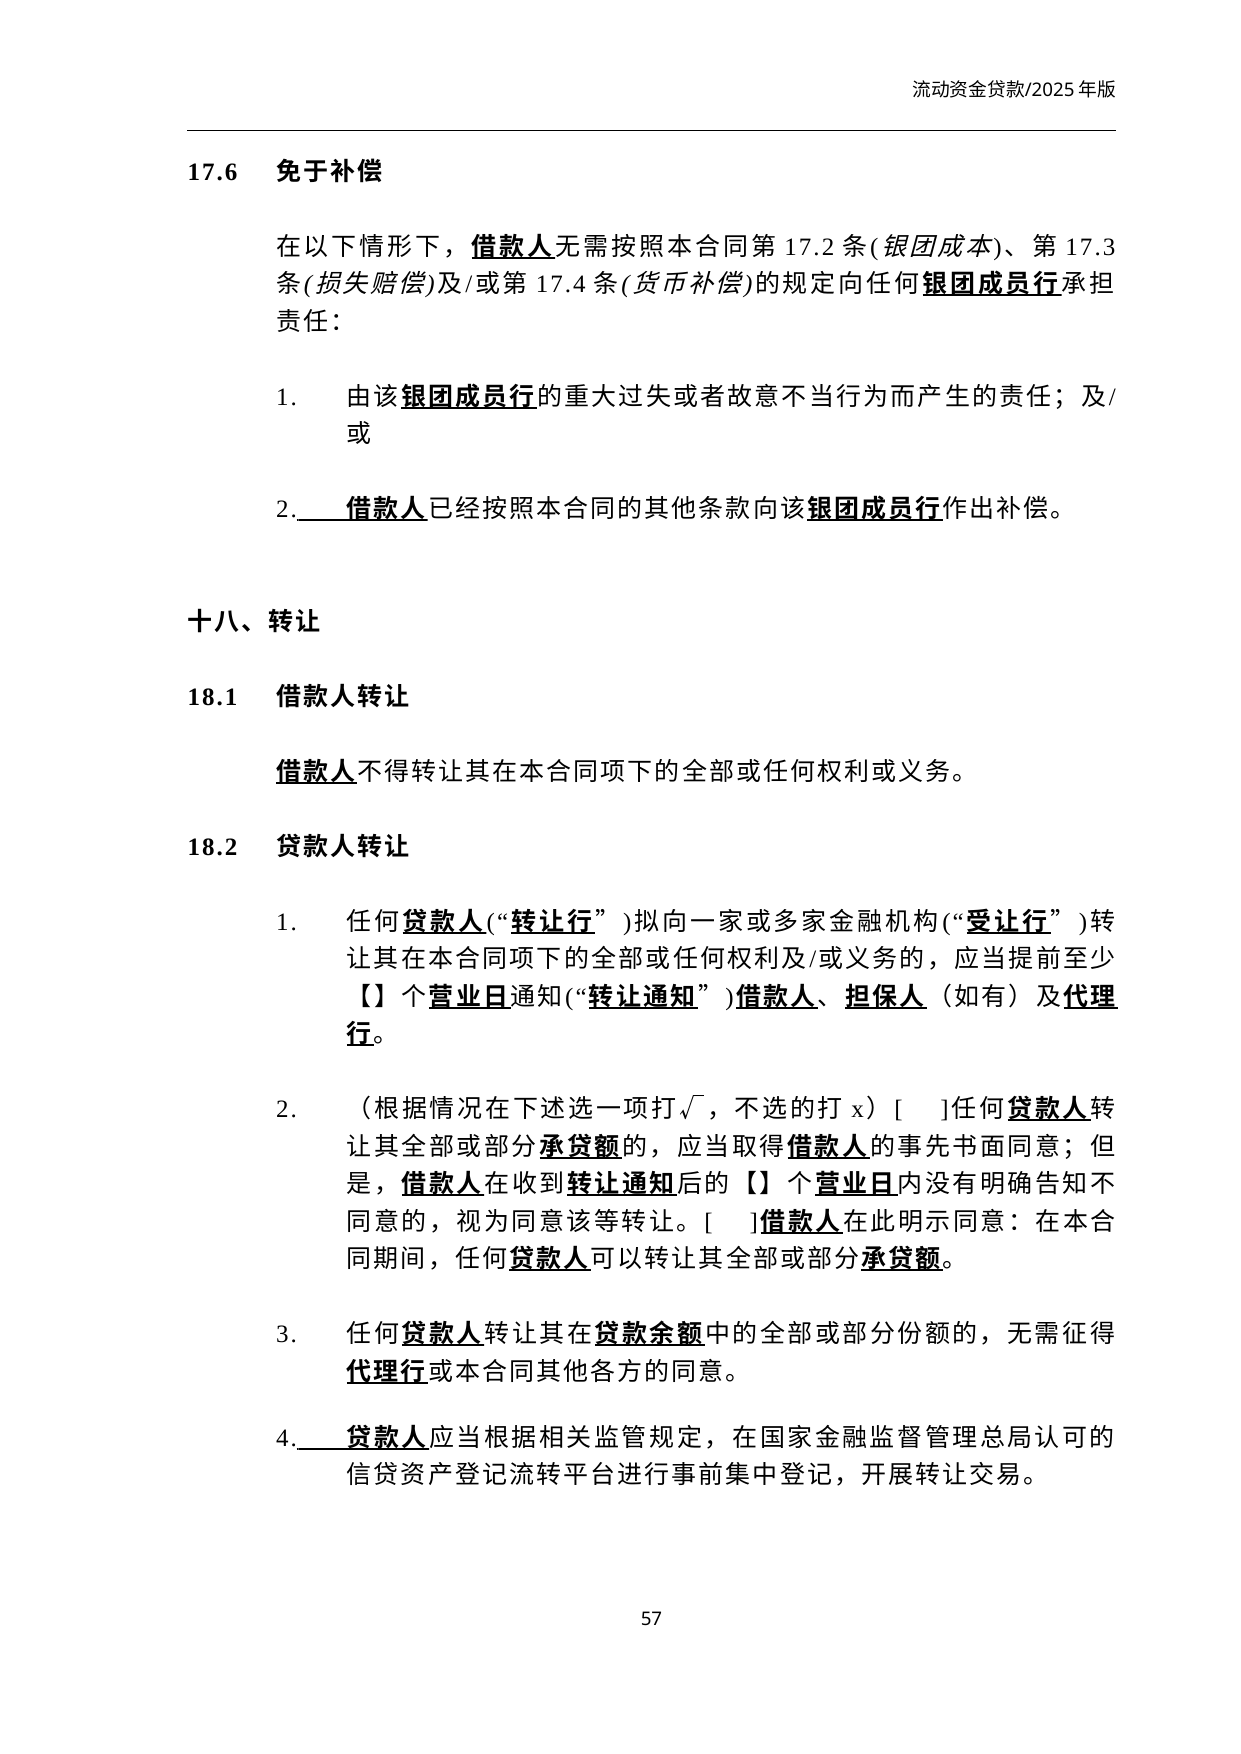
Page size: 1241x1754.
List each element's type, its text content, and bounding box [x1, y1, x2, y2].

text 借款人不得转让其在本合同项下的全部或任何权利或义务。 [275, 750, 1116, 787]
text 在以下情形下，借款人无需按照本合同第17.2条(银团成本)、第17.3条(损失赔偿)及/或第17.4条(货币补偿)的规定向任何银团成员行承担责任： [276, 225, 1116, 337]
list 由该银团成员行的重大过失或者故意不当行为而产生的责任；及/或 [276, 375, 1116, 450]
list 任何贷款人转让其在贷款余额中的全部或部分份额的，无需征得代理行或本合同其他各方的同意。 [276, 1312, 1116, 1387]
list 借款人已经按照本合同的其他条款向该银团成员行作出补偿。 [276, 487, 1116, 525]
list 借款人转让 [187, 675, 1116, 712]
list 免于补偿 [187, 150, 1116, 187]
list 贷款人应当根据相关监管规定，在国家金融监督管理总局认可的信贷资产登记流转平台进行事前集中登记，开展转让交易。 [276, 1416, 1116, 1491]
list 任何贷款人(“转让行”)拟向一家或多家金融机构(“受让行”)转让其在本合同项下的全部或任何权利及/或义务的，应当提前至少【】个营业日通知(“转让通知”)借款人、担保人（如有）及代理行。 [276, 900, 1116, 1050]
list （根据情况在下述选一项打√，不选的打x）[ ]任何贷款人转让其全部或部分承贷额的，应当取得借款人的事先书面同意；但是，借款人在收到转让通知后的【】个营业日内没有明确告知不同意的，视为同意该等转让。[ ]借款人在此明示同意：在本合同期间，任何贷款人可以转让其全部或部分承贷额。 [276, 1087, 1116, 1275]
list 贷款人转让 [187, 825, 1116, 862]
text 十八、转让 [187, 600, 1116, 637]
